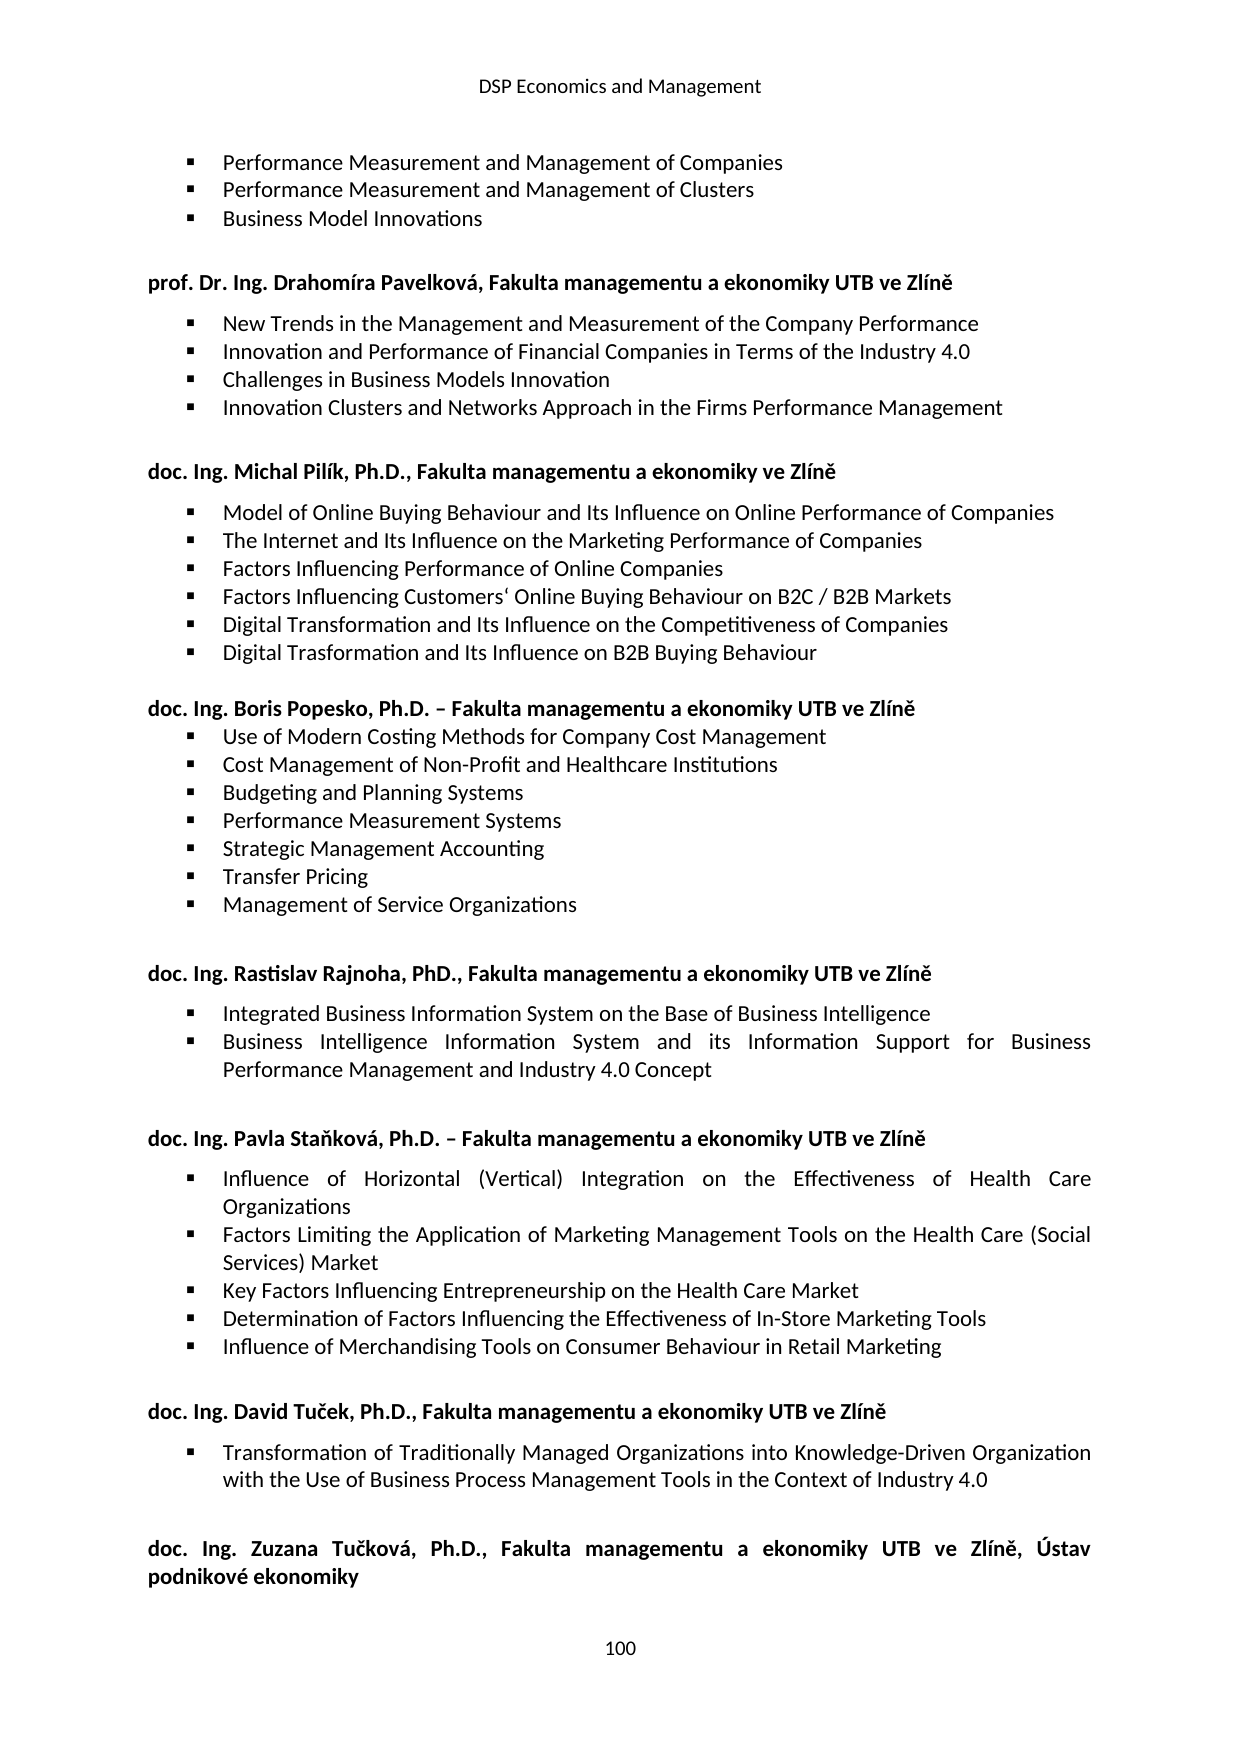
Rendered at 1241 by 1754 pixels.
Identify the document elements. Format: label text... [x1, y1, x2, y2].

list Model of Online Buying Behaviour and Its Influence on Online Performance of Companies [185, 498, 1093, 526]
text doc. Ing. Zuzana Tučková, Ph.D., Fakulta managementu a ekonomiky UTB ve Zlíně, Ústav podnikové ekonomiky [148, 1534, 1093, 1590]
list Transfer Pricing [185, 862, 1093, 890]
list Factors Limiting the Application of Marketing Management Tools on the Health Care (Social Services) Market [185, 1220, 1093, 1276]
list Performance Measurement and Management of Clusters [185, 176, 1093, 204]
text doc. Ing. David Tuček, Ph.D., Fakulta managementu a ekonomiky UTB ve Zlíně [148, 1397, 1093, 1425]
list Factors Influencing Customers‘ Online Buying Behaviour on B2C / B2B Markets [185, 582, 1093, 610]
list Cost Management of Non-Profit and Healthcare Institutions [185, 750, 1093, 778]
list Challenges in Business Models Innovation [185, 365, 1093, 393]
text doc. Ing. Pavla Staňková, Ph.D. – Fakulta managementu a ekonomiky UTB ve Zlíně [148, 1124, 1093, 1152]
list Performance Measurement Systems [185, 806, 1093, 834]
list Digital Transformation and Its Influence on the Competitiveness of Companies [185, 610, 1093, 638]
list Key Factors Influencing Entrepreneurship on the Health Care Market [185, 1276, 1093, 1304]
list Influence of Merchandising Tools on Consumer Behaviour in Retail Marketing [185, 1332, 1093, 1361]
text doc. Ing. , PhD., Fakulta managementu a ekonomiky UTB ve Zlíně [148, 959, 1093, 987]
list Innovation and Performance of Financial Companies in Terms of the Industry 4.0 [185, 337, 1093, 365]
list New Trends in the Management and Measurement of the Company Performance [185, 309, 1093, 337]
list Business Intelligence Information System and its Information Support for Business Performance Management and Industry 4.0 Concept [185, 1027, 1093, 1083]
text doc. Ing. Boris Popesko, Ph.D. – Fakulta managementu a ekonomiky UTB ve Zlíně [148, 694, 1093, 722]
list Integrated Business Information System on the Base of Business Intelligence [185, 999, 1093, 1027]
list Factors Influencing Performance of Online Companies [185, 554, 1093, 582]
list Strategic Management Accounting [185, 834, 1093, 862]
text prof. Dr. Ing. Drahomíra Pavelková, Fakulta managementu a ekonomiky UTB ve Zlíně [148, 268, 1093, 296]
list Transformation of Traditionally Managed Organizations into Knowledge-Driven Organization with the Use of Business Process Management Tools in the Context of Industry 4.0 [185, 1438, 1093, 1494]
text doc. Ing. Michal Pilík, Ph.D., Fakulta managementu a ekonomiky ve Zlíně [148, 457, 1093, 485]
list The Internet and Its Influence on the Marketing Performance of Companies [185, 526, 1093, 554]
list Performance Measurement and Management of Companies [185, 148, 1093, 176]
list Influence of Horizontal (Vertical) Integration on the Effectiveness of Health Care Organizations [185, 1164, 1093, 1220]
list Budgeting and Planning Systems [185, 778, 1093, 806]
list Determination of Factors Influencing the Effectiveness of In-Store Marketing Tools [185, 1304, 1093, 1332]
list Use of Modern Costing Methods for Company Cost Management [185, 722, 1093, 750]
list Digital Trasformation and Its Influence on B2B Buying Behaviour [185, 638, 1093, 666]
list Innovation Clusters and Networks Approach in the Firms Performance Management [185, 393, 1093, 421]
list Business Model Innovations [185, 204, 1093, 232]
list Management of Service Organizations [185, 890, 1093, 918]
